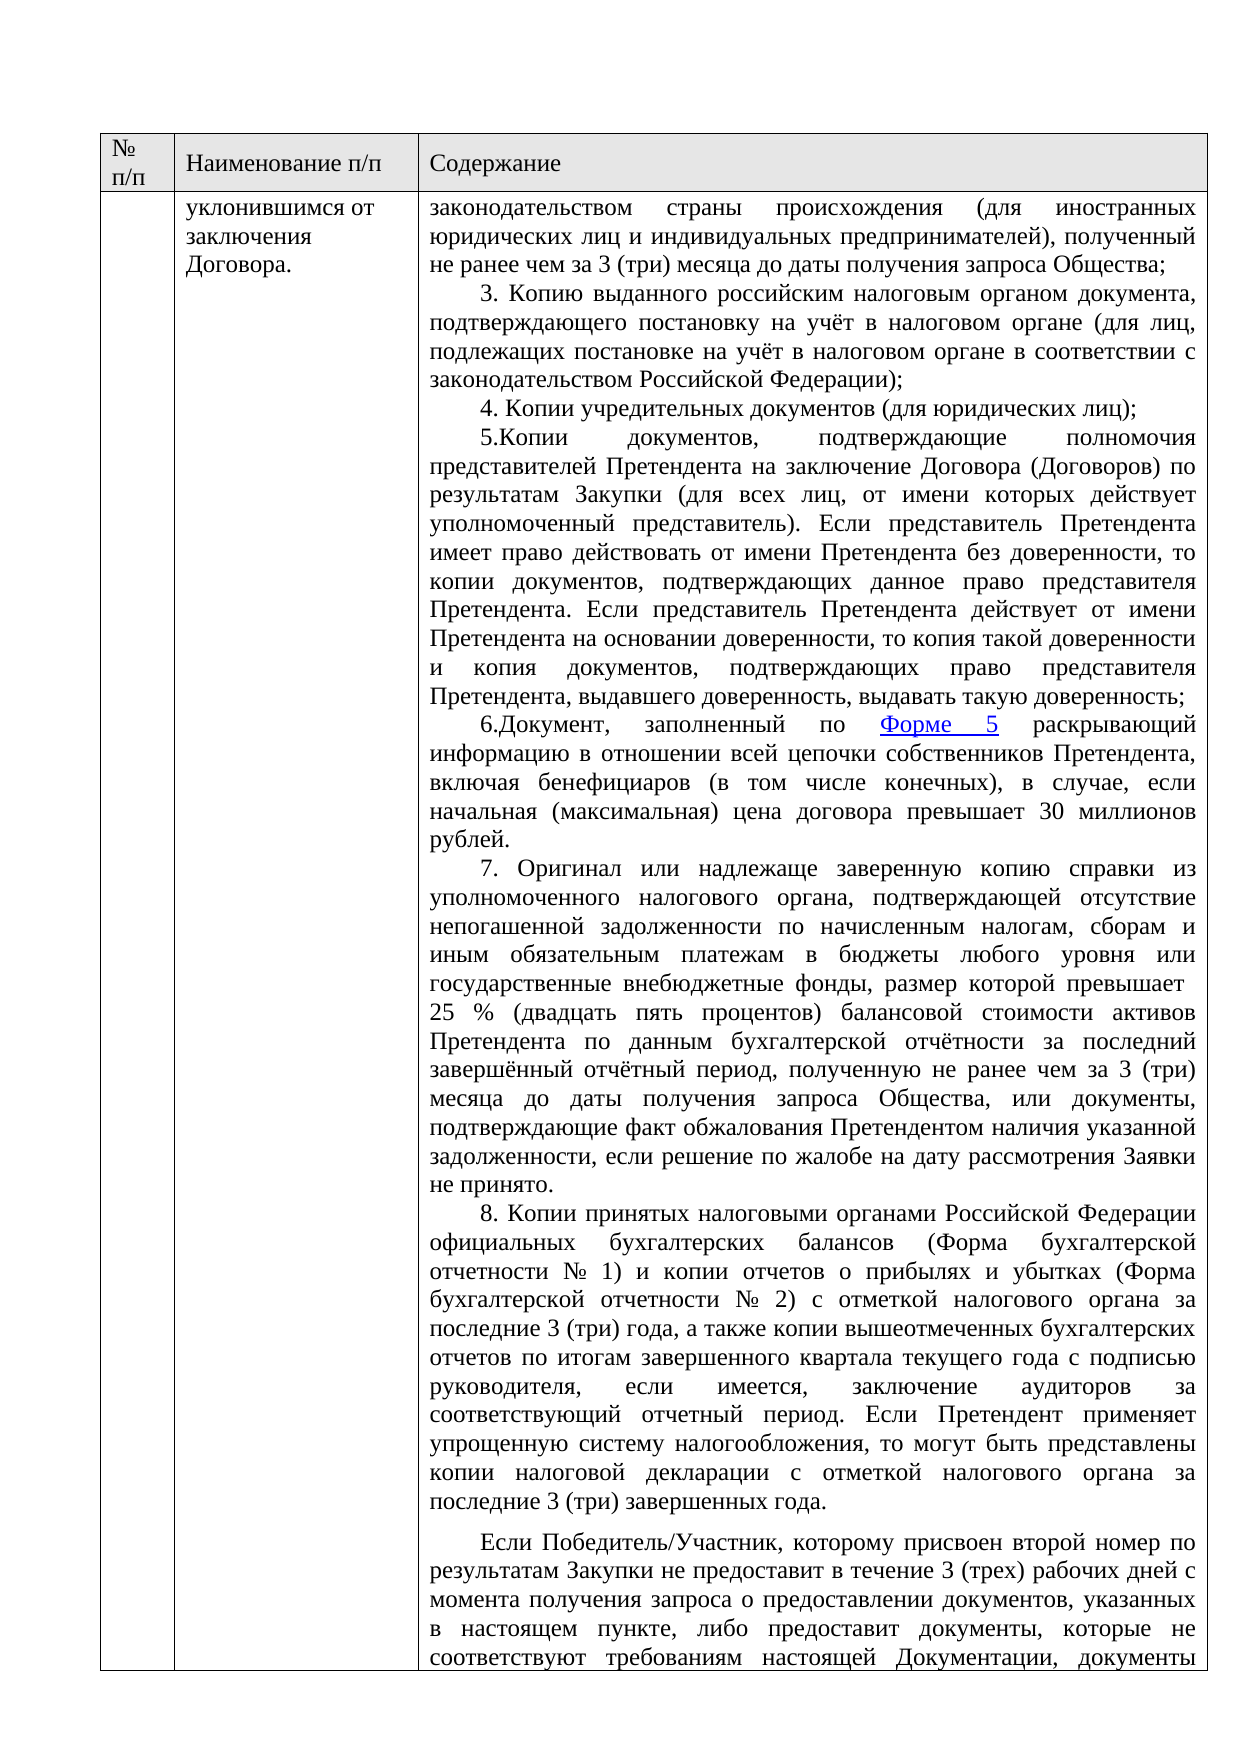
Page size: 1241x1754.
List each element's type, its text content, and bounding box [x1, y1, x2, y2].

table_header Содержание [419, 134, 1207, 191]
table_cell [101, 192, 174, 1670]
table_header Наименование п/п [175, 134, 418, 191]
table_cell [419, 192, 1207, 1670]
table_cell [175, 192, 418, 1670]
table_header № п/п [101, 134, 174, 191]
